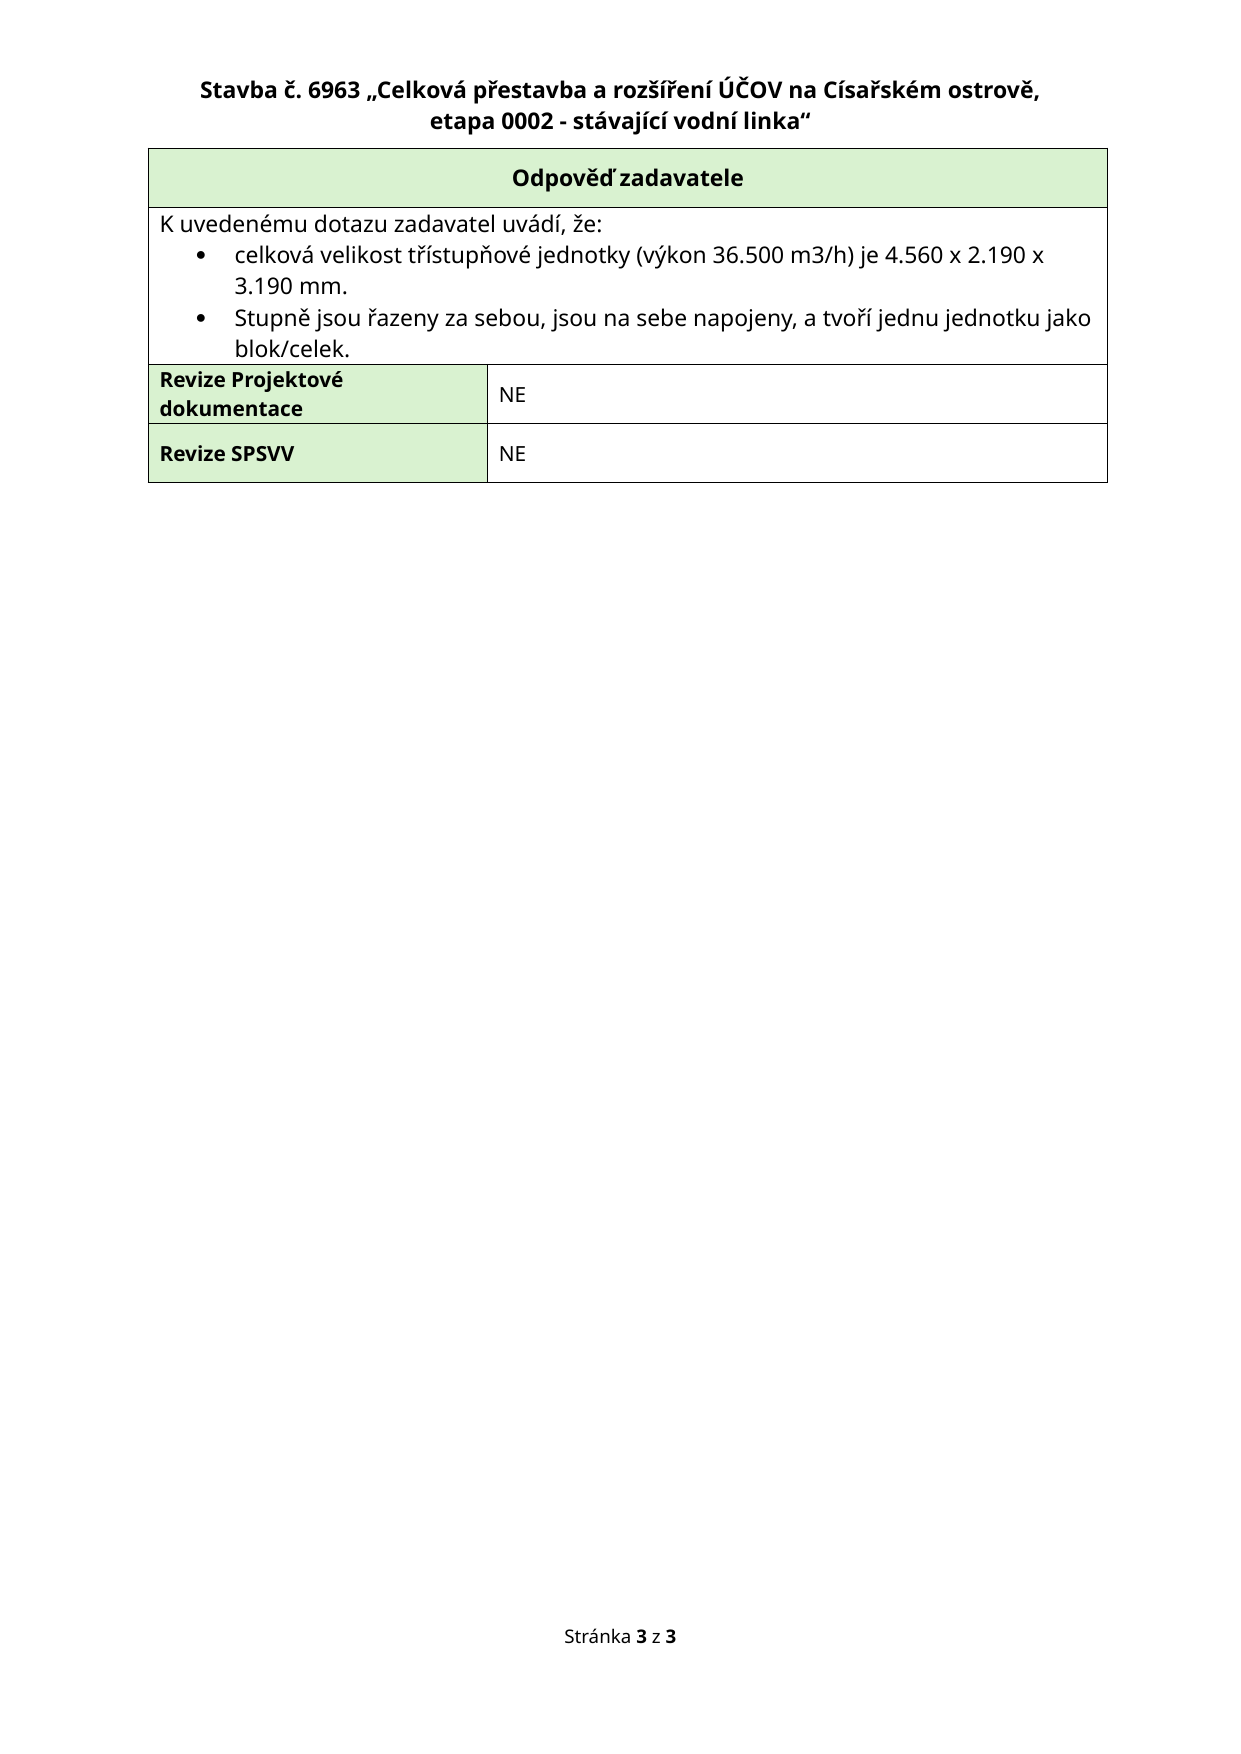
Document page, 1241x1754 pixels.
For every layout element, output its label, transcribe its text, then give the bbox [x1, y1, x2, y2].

table_cell NE [488, 365, 1107, 423]
table_cell Revize Projektové dokumentace [149, 365, 487, 423]
table_cell NE [488, 424, 1107, 482]
table_cell Revize SPSVV [149, 424, 487, 482]
table_cell K uvedenému dotazu zadavatel uvádí, že: celková velikost třístupňové jednotky (výkon 36.500 m3/h) je 4.560 x 2.190 x 3.190 mm. Stupně jsou řazeny za sebou, jsou na sebe napojeny, a tvoří jednu jednotku jako blok/celek. [149, 208, 1107, 364]
table_cell Odpověď zadavatele [149, 149, 1107, 207]
